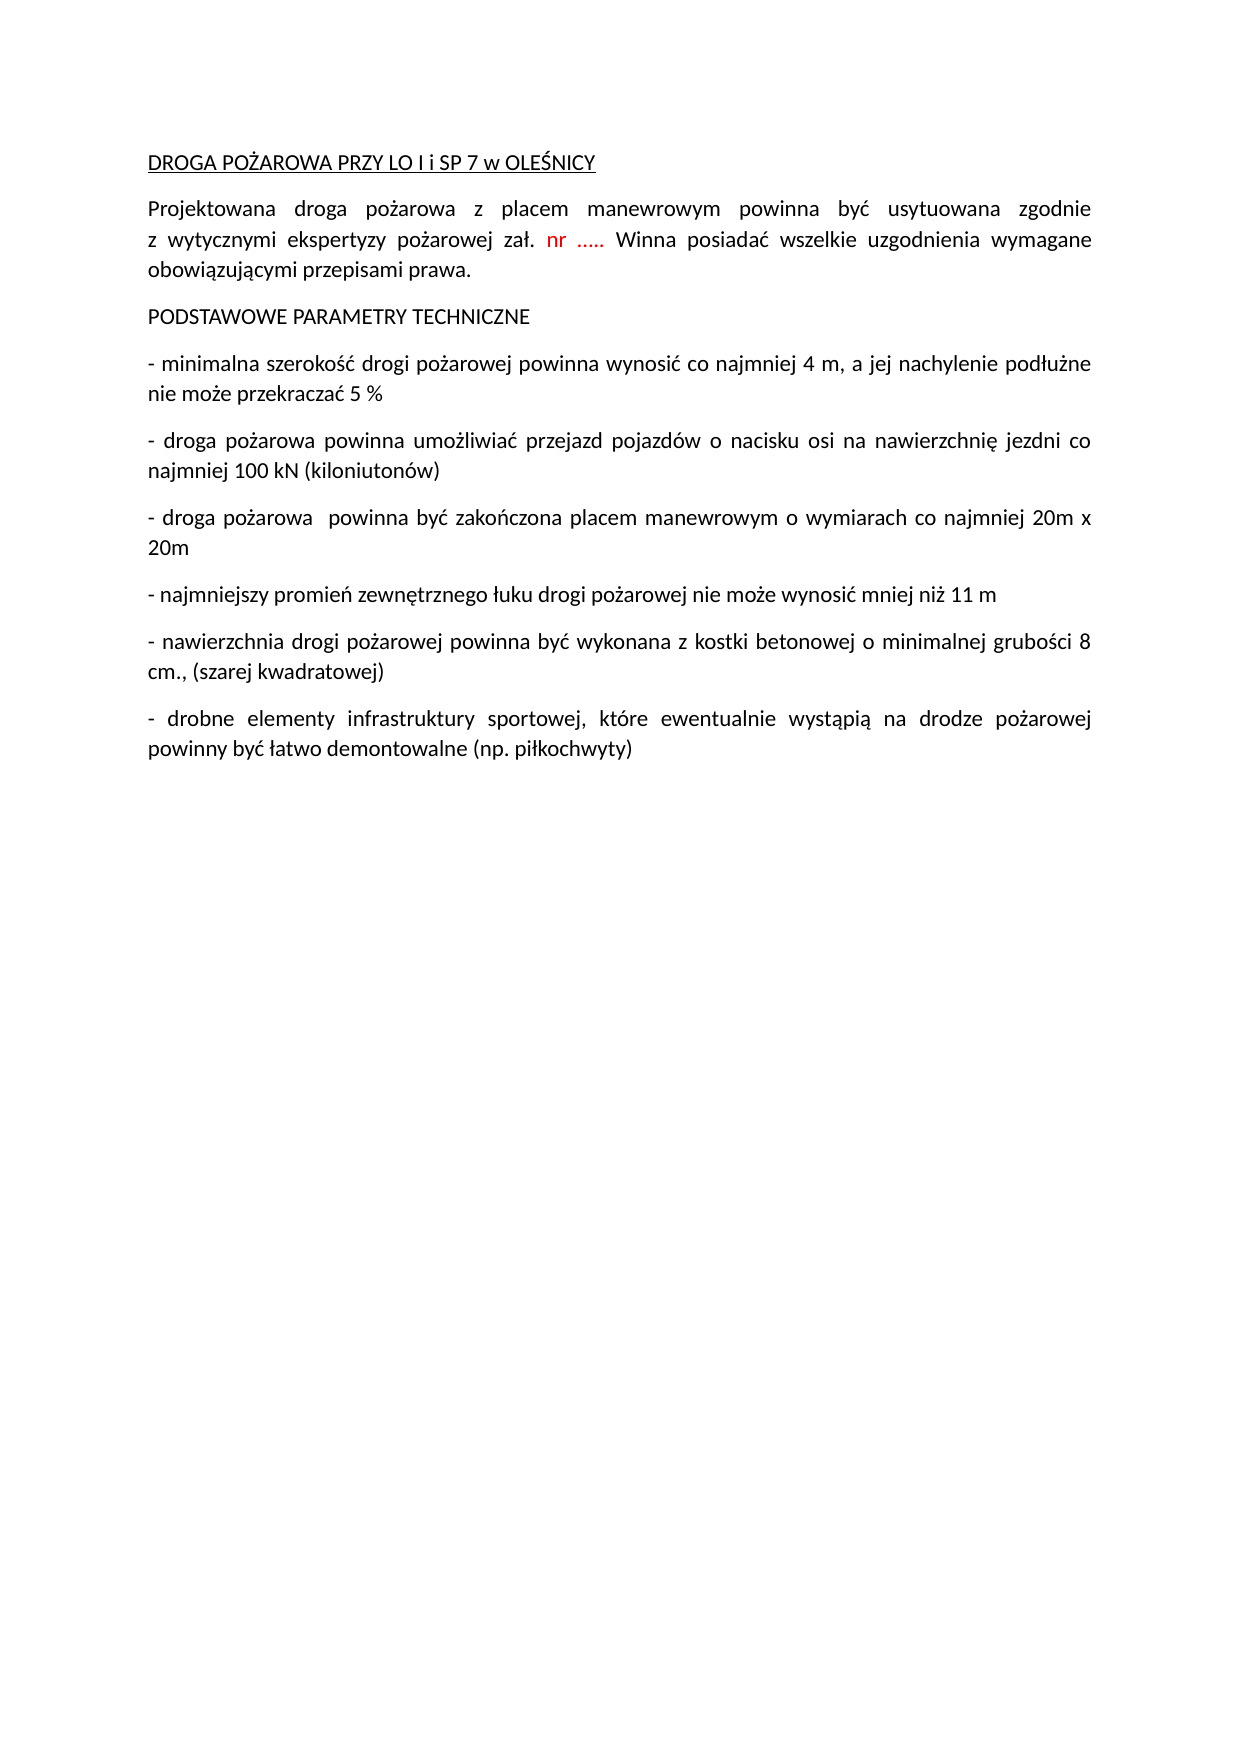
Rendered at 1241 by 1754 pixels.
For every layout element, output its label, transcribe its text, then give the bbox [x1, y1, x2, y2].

text PODSTAWOWE PARAMETRY TECHNICZNE [148, 302, 1093, 330]
text - droga pożarowa powinna umożliwiać przejazd pojazdów o nacisku osi na nawierzchnię jezdni co najmniej 100 kN (kiloniutonów) [148, 426, 1093, 484]
text - droga pożarowa powinna być zakończona placem manewrowym o wymiarach co najmniej 20m x 20m [148, 503, 1093, 561]
text - nawierzchnia drogi pożarowej powinna być wykonana z kostki betonowej o minimalnej grubości 8 cm., (szarej kwadratowej) [148, 627, 1093, 685]
text - drobne elementy infrastruktury sportowej, które ewentualnie wystąpią na drodze pożarowej powinny być łatwo demontowalne (np. piłkochwyty) [148, 704, 1093, 762]
text - minimalna szerokość drogi pożarowej powinna wynosić co najmniej 4 m, a jej nachylenie podłużne nie może przekraczać 5 % [148, 349, 1093, 407]
text Projektowana droga pożarowa z placem manewrowym powinna być usytuowana zgodnie z wytycznymi ekspertyzy pożarowej zał. nr ….. Winna posiadać wszelkie uzgodnienia wymagane obowiązującymi przepisami prawa. [148, 194, 1093, 283]
text - najmniejszy promień zewnętrznego łuku drogi pożarowej nie może wynosić mniej niż 11 m [148, 580, 1093, 608]
text DROGA POŻAROWA PRZY LO I i SP 7 w OLEŚNICY [148, 148, 1093, 176]
